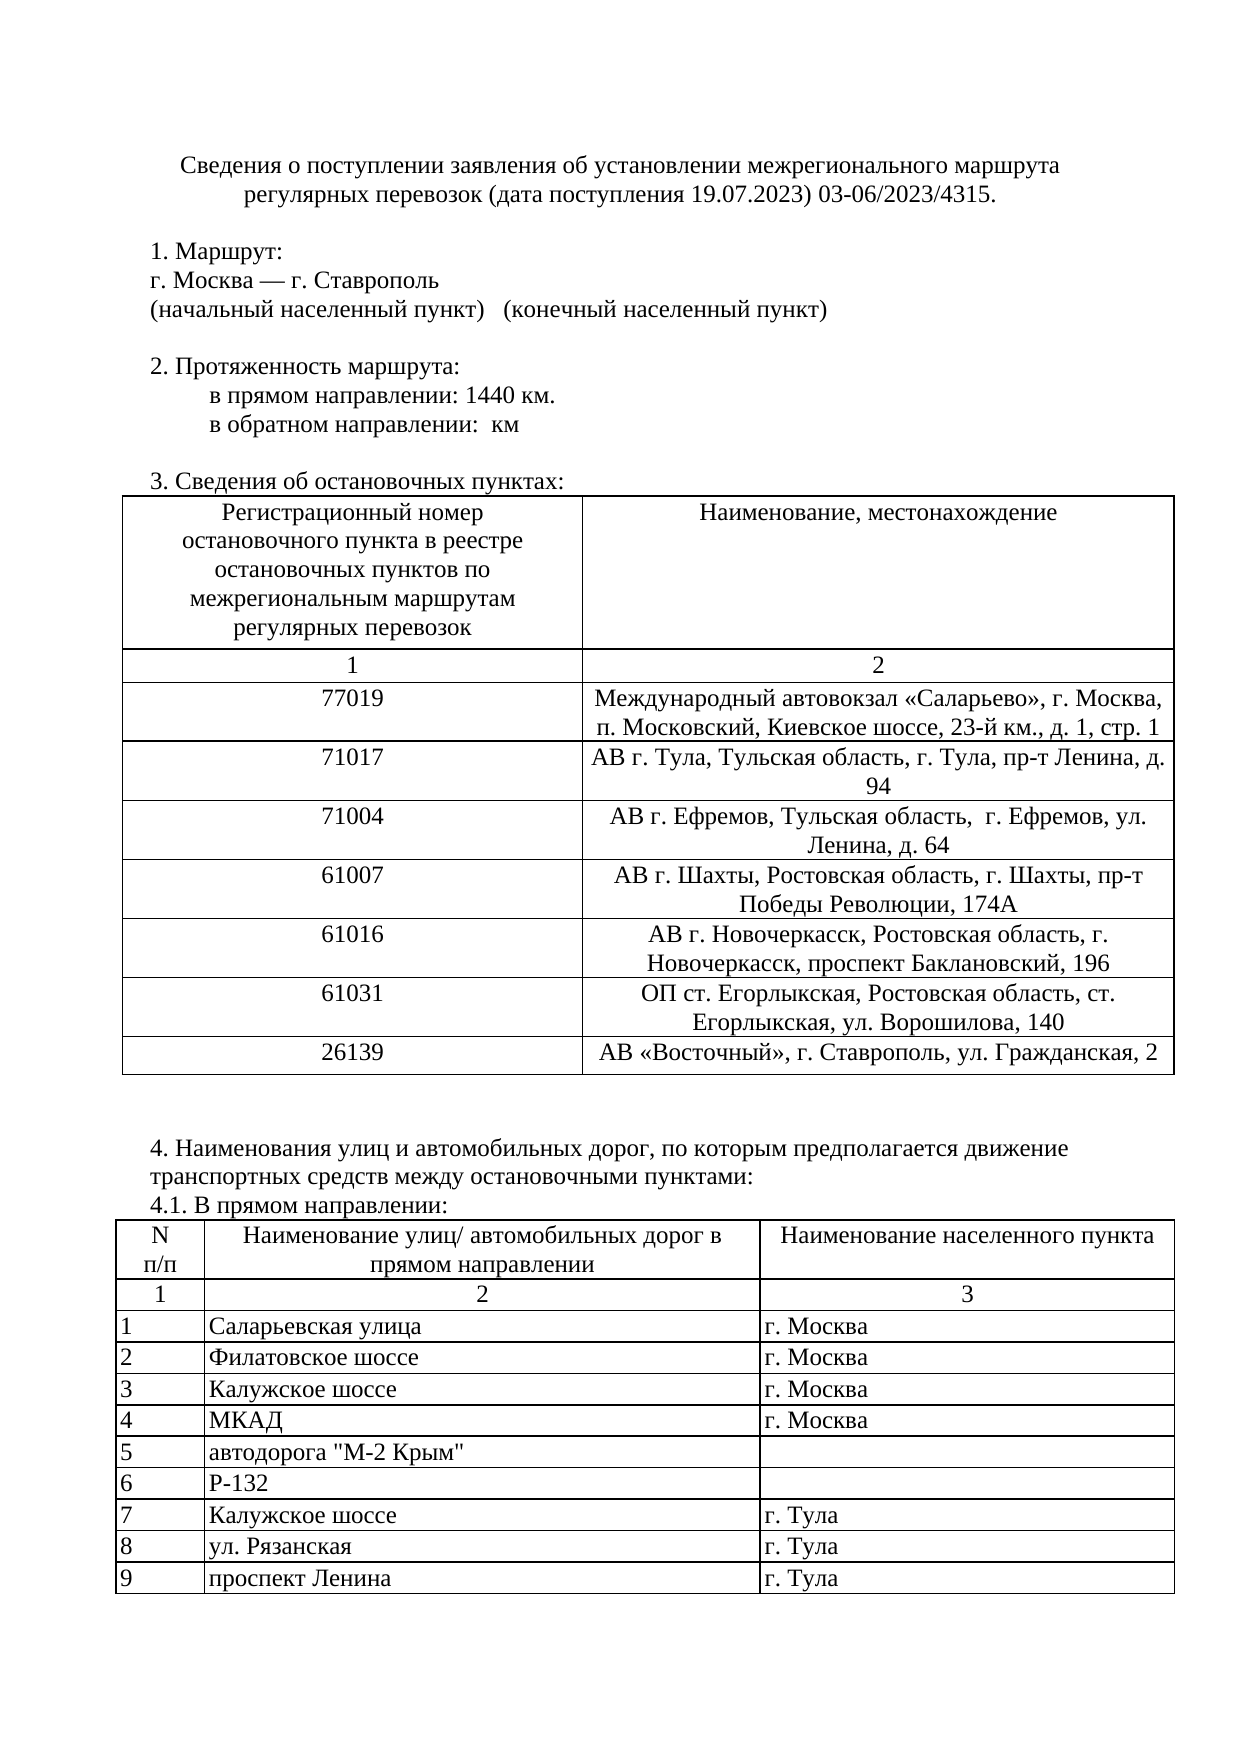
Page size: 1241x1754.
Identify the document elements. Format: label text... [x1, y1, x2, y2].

table_cell 71004 [123, 801, 582, 858]
table_cell АВ г. Шахты, Ростовская область, г. Шахты, пр-т Победы Революции, 174А [583, 860, 1173, 918]
table_cell Саларьевская улица [205, 1311, 759, 1341]
table_cell 9 [117, 1563, 204, 1593]
table_cell Филатовское шоссе [205, 1343, 759, 1372]
table_header N п/п [117, 1221, 204, 1278]
table_cell 1 [117, 1311, 204, 1341]
table_cell 4 [117, 1406, 204, 1435]
table_cell 8 [117, 1531, 204, 1561]
table_cell 71017 [123, 742, 582, 799]
table_cell 5 [117, 1437, 204, 1467]
table_cell г. Москва [761, 1343, 1174, 1372]
table_cell ул. Рязанская [205, 1531, 759, 1561]
table_cell 61007 [123, 860, 582, 918]
table_cell 2 [583, 650, 1173, 681]
table_cell проспект Ленина [205, 1563, 759, 1593]
table_cell 61031 [123, 978, 582, 1036]
table_cell г. Москва [761, 1374, 1174, 1404]
table_cell г. Москва [761, 1406, 1174, 1435]
text Сведения о поступлении заявления об установлении межрегионального маршрута регулярных перевозок (дата поступления 19.07.2023) 03-06/2023/4315. [150, 150, 1090, 207]
table_cell 1 [117, 1280, 204, 1309]
text в обратном направлении: км [150, 409, 1090, 437]
table_cell автодорога "М-2 Крым" [205, 1437, 759, 1467]
text 4.1. В прямом направлении: [150, 1190, 1090, 1219]
table_header Наименование улиц/ автомобильных дорог в прямом направлении [205, 1221, 759, 1278]
table_header Наименование, местонахождение [583, 497, 1173, 648]
table_cell МКАД [205, 1406, 759, 1435]
table_cell г. Тула [761, 1563, 1174, 1593]
table_cell 77019 [123, 683, 582, 740]
table_header Регистрационный номер остановочного пункта в реестре остановочных пунктов по межрегиональным маршрутам регулярных перевозок [123, 497, 582, 648]
text в прямом направлении: 1440 км. [150, 380, 1090, 409]
table_cell г. Москва [761, 1311, 1174, 1341]
table_cell 7 [117, 1500, 204, 1530]
table_cell [761, 1468, 1174, 1498]
table_cell АВ «Восточный», г. Ставрополь, ул. Гражданская, 2 [583, 1037, 1173, 1074]
table_cell 3 [117, 1374, 204, 1404]
table_cell Международный автовокзал «Саларьево», г. Москва, п. Московский, Киевское шоссе, 23-й км., д. 1, стр. 1 [583, 683, 1173, 740]
table_cell 6 [117, 1468, 204, 1498]
text (начальный населенный пункт) (конечный населенный пункт) [150, 294, 1090, 322]
table_cell 61016 [123, 919, 582, 977]
table_cell 26139 [123, 1037, 582, 1074]
table_cell 1 [123, 650, 582, 681]
text г. Москва — г. Ставрополь [150, 265, 1090, 294]
table_cell АВ г. Ефремов, Тульская область, г. Ефремов, ул. Ленина, д. 64 [583, 801, 1173, 858]
table_cell Р-132 [205, 1468, 759, 1498]
table_cell [761, 1437, 1174, 1467]
table_cell Калужское шоссе [205, 1374, 759, 1404]
table_cell 2 [205, 1280, 759, 1309]
text 1. Маршрут: [150, 236, 1090, 265]
table_cell 3 [761, 1280, 1174, 1309]
text 3. Сведения об остановочных пунктах: [150, 466, 1090, 495]
table_cell ОП ст. Егорлыкская, Ростовская область, ст. Егорлыкская, ул. Ворошилова, 140 [583, 978, 1173, 1036]
table_cell АВ г. Тула, Тульская область, г. Тула, пр-т Ленина, д. 94 [583, 742, 1173, 799]
table_header Наименование населенного пункта [761, 1221, 1174, 1278]
table_cell АВ г. Новочеркасск, Ростовская область, г. Новочеркасск, проспект Баклановский, 196 [583, 919, 1173, 977]
table_cell Калужское шоссе [205, 1500, 759, 1530]
table_cell г. Тула [761, 1531, 1174, 1561]
table_cell г. Тула [761, 1500, 1174, 1530]
text 2. Протяженность маршрута: [150, 351, 1090, 380]
table_cell 2 [117, 1343, 204, 1372]
text 4. Наименования улиц и автомобильных дорог, по которым предполагается движение транспортных средств между остановочными пунктами: [150, 1133, 1090, 1190]
